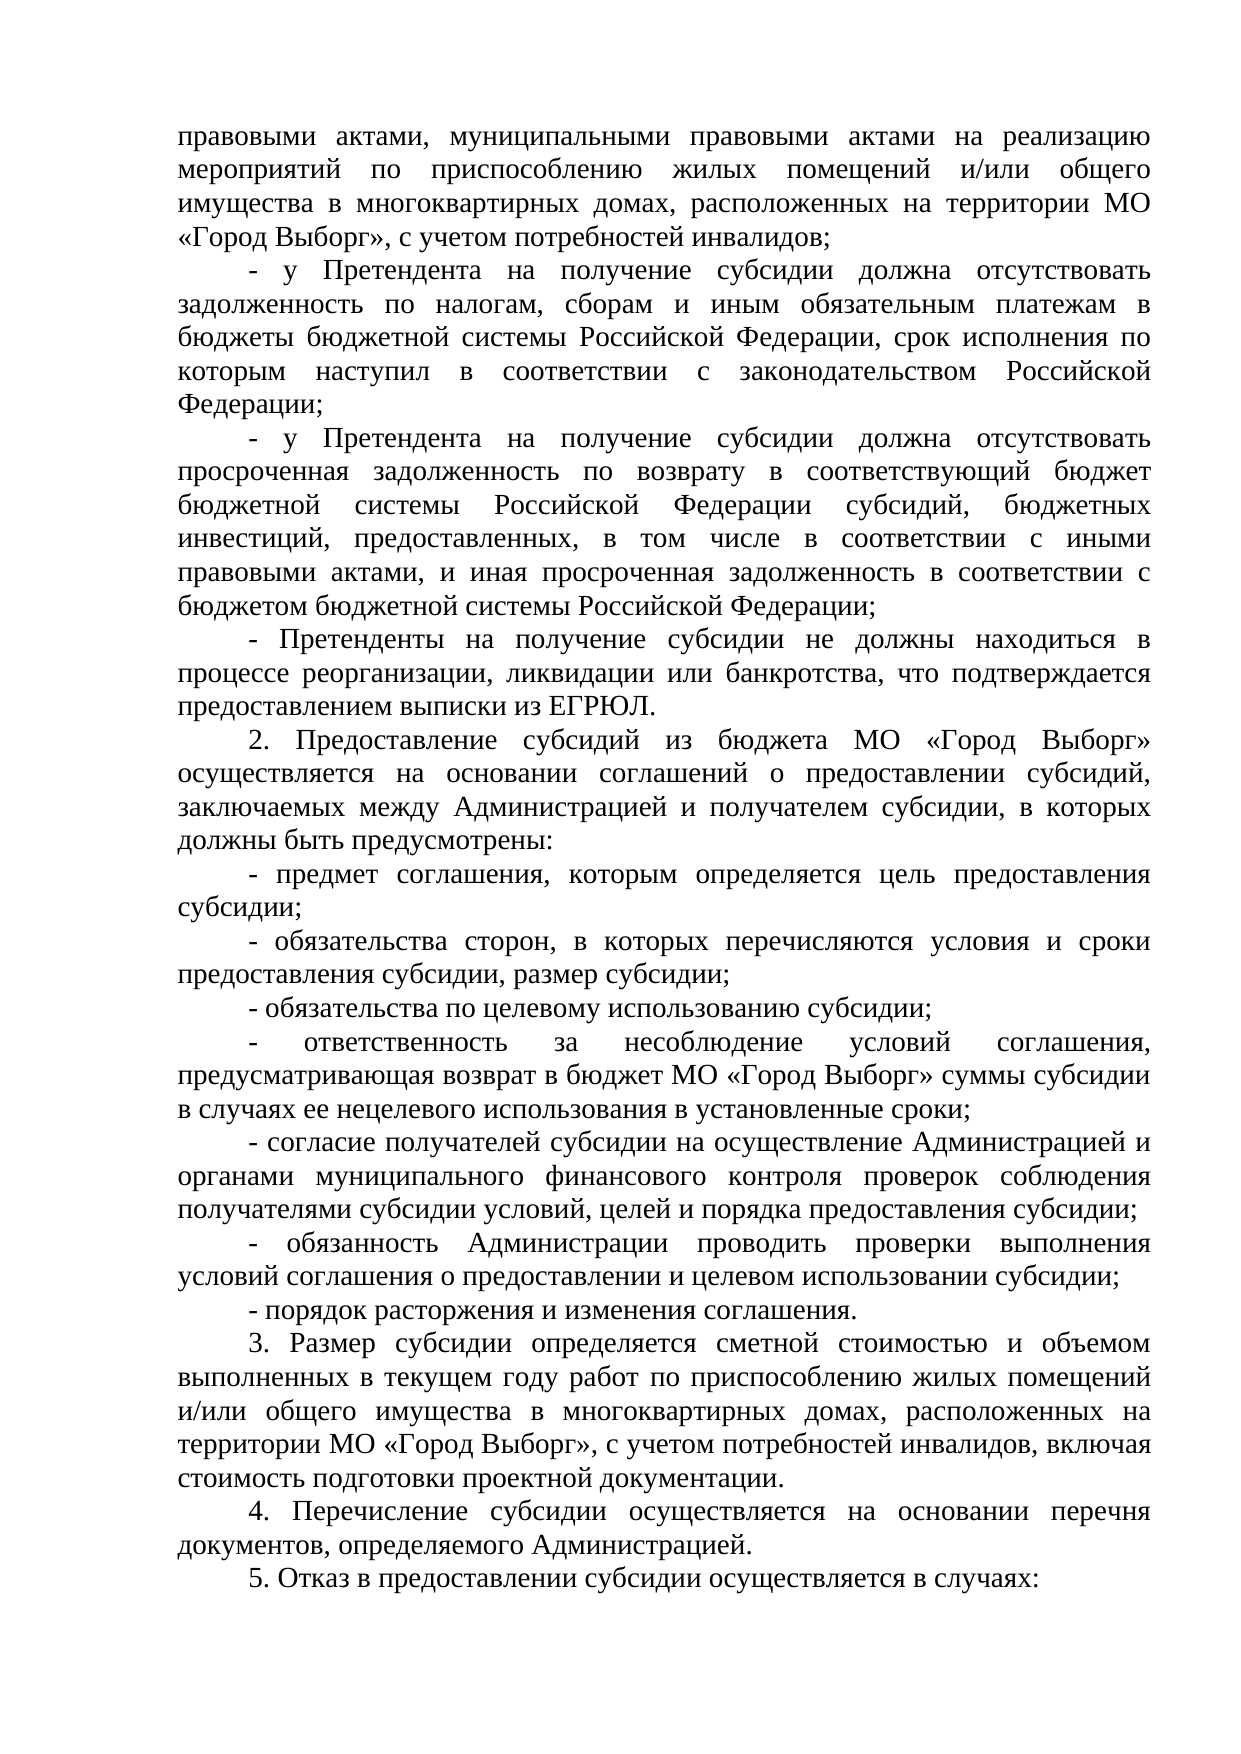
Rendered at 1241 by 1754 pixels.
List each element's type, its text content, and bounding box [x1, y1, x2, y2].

text 2. Предоставление субсидий из бюджета МО «Город Выборг» осуществляется на основании соглашений о предоставлении субсидий, заключаемых между Администрацией и получателем субсидии, в которых должны быть предусмотрены: [177, 722, 1152, 856]
text 4. Перечисление субсидии осуществляется на основании перечня документов, определяемого Администрацией. [177, 1493, 1152, 1560]
text 3. Размер субсидии определяется сметной стоимостью и объемом выполненных в текущем году работ по приспособлению жилых помещений и/или общего имущества в многоквартирных домах, расположенных на территории МО «Город Выборг», с учетом потребностей инвалидов, включая стоимость подготовки проектной документации. [177, 1326, 1152, 1493]
text - обязательства по целевому использованию субсидии; [177, 990, 1152, 1024]
text - обязанность Администрации проводить проверки выполнения условий соглашения о предоставлении и целевом использовании субсидии; [177, 1225, 1152, 1292]
text - согласие получателей субсидии на осуществление Администрацией и органами муниципального финансового контроля проверок соблюдения получателями субсидии условий, целей и порядка предоставления субсидии; [177, 1124, 1152, 1225]
text - Претенденты на получение субсидии не должны находиться в процессе реорганизации, ликвидации или банкротства, что подтверждается предоставлением выписки из ЕГРЮЛ. [177, 621, 1152, 722]
text - порядок расторжения и изменения соглашения. [177, 1292, 1152, 1326]
text 5. Отказ в предоставлении субсидии осуществляется в случаях: [177, 1560, 1152, 1594]
text - у Претендента на получение субсидии должна отсутствовать задолженность по налогам, сборам и иным обязательным платежам в бюджеты бюджетной системы Российской Федерации, срок исполнения по которым наступил в соответствии с законодательством Российской Федерации; [177, 252, 1152, 420]
text - обязательства сторон, в которых перечисляются условия и сроки предоставления субсидии, размер субсидии; [177, 923, 1152, 990]
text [177, 118, 1152, 252]
text - ответственность за несоблюдение условий соглашения, предусматривающая возврат в бюджет МО «Город Выборг» суммы субсидии в случаях ее нецелевого использования в установленные сроки; [177, 1024, 1152, 1124]
text - у Претендента на получение субсидии должна отсутствовать просроченная задолженность по возврату в соответствующий бюджет бюджетной системы Российской Федерации субсидий, бюджетных инвестиций, предоставленных, в том числе в соответствии с иными правовыми актами, и иная просроченная задолженность в соответствии с бюджетом бюджетной системы Российской Федерации; [177, 420, 1152, 621]
text - предмет соглашения, которым определяется цель предоставления субсидии; [177, 856, 1152, 923]
